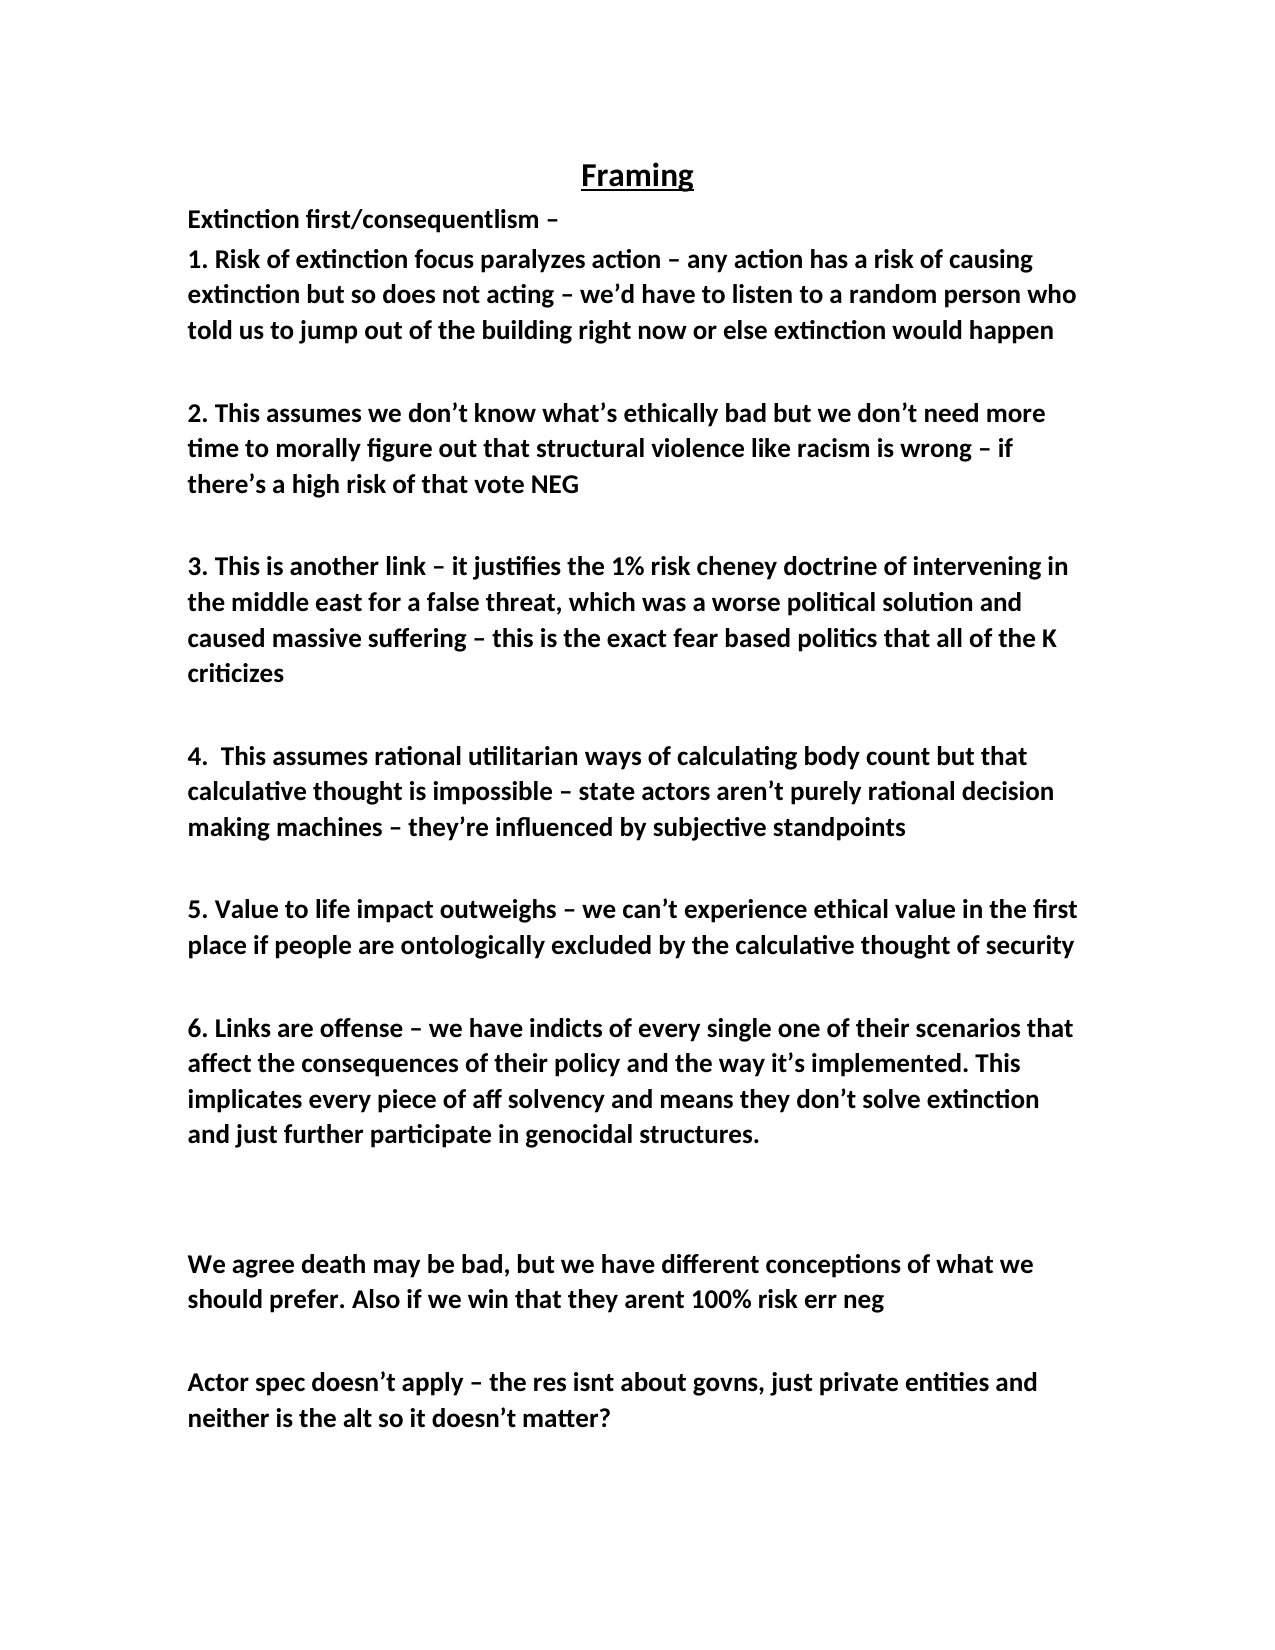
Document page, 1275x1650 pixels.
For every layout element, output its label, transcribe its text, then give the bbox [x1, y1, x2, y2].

subtitle 4. This assumes rational utilitarian ways of calculating body count but that calculative thought is impossible – state actors aren’t purely rational decision making machines – they’re influenced by subjective standpoints [187, 739, 1087, 843]
subtitle 6. Links are offense – we have indicts of every single one of their scenarios that affect the consequences of their policy and the way it’s implemented. This implicates every piece of aff solvency and means they don’t solve extinction and just further participate in genocidal structures. [187, 1011, 1087, 1151]
subtitle We agree death may be bad, but we have different conceptions of what we should prefer. Also if we win that they arent 100% risk err neg [187, 1247, 1087, 1316]
subtitle Extinction first/consequentlism – [187, 202, 1087, 235]
subtitle Framing [187, 154, 1087, 195]
subtitle 5. Value to life impact outweighs – we can’t experience ethical value in the first place if people are ontologically excluded by the calculative thought of security [187, 893, 1087, 961]
subtitle 1. Risk of extinction focus paralyzes action – any action has a risk of causing extinction but so does not acting – we’d have to listen to a random person who told us to jump out of the building right now or else extinction would happen [187, 242, 1087, 346]
subtitle Actor spec doesn’t apply – the res isnt about govns, just private entities and neither is the alt so it doesn’t matter? [187, 1365, 1087, 1434]
subtitle 3. This is another link – it justifies the 1% risk cheney doctrine of intervening in the middle east for a false threat, which was a worse political solution and caused massive suffering – this is the exact fear based politics that all of the K criticizes [187, 549, 1087, 689]
subtitle 2. This assumes we don’t know what’s ethically bad but we don’t need more time to morally figure out that structural violence like racism is wrong – if there’s a high risk of that vote NEG [187, 396, 1087, 500]
